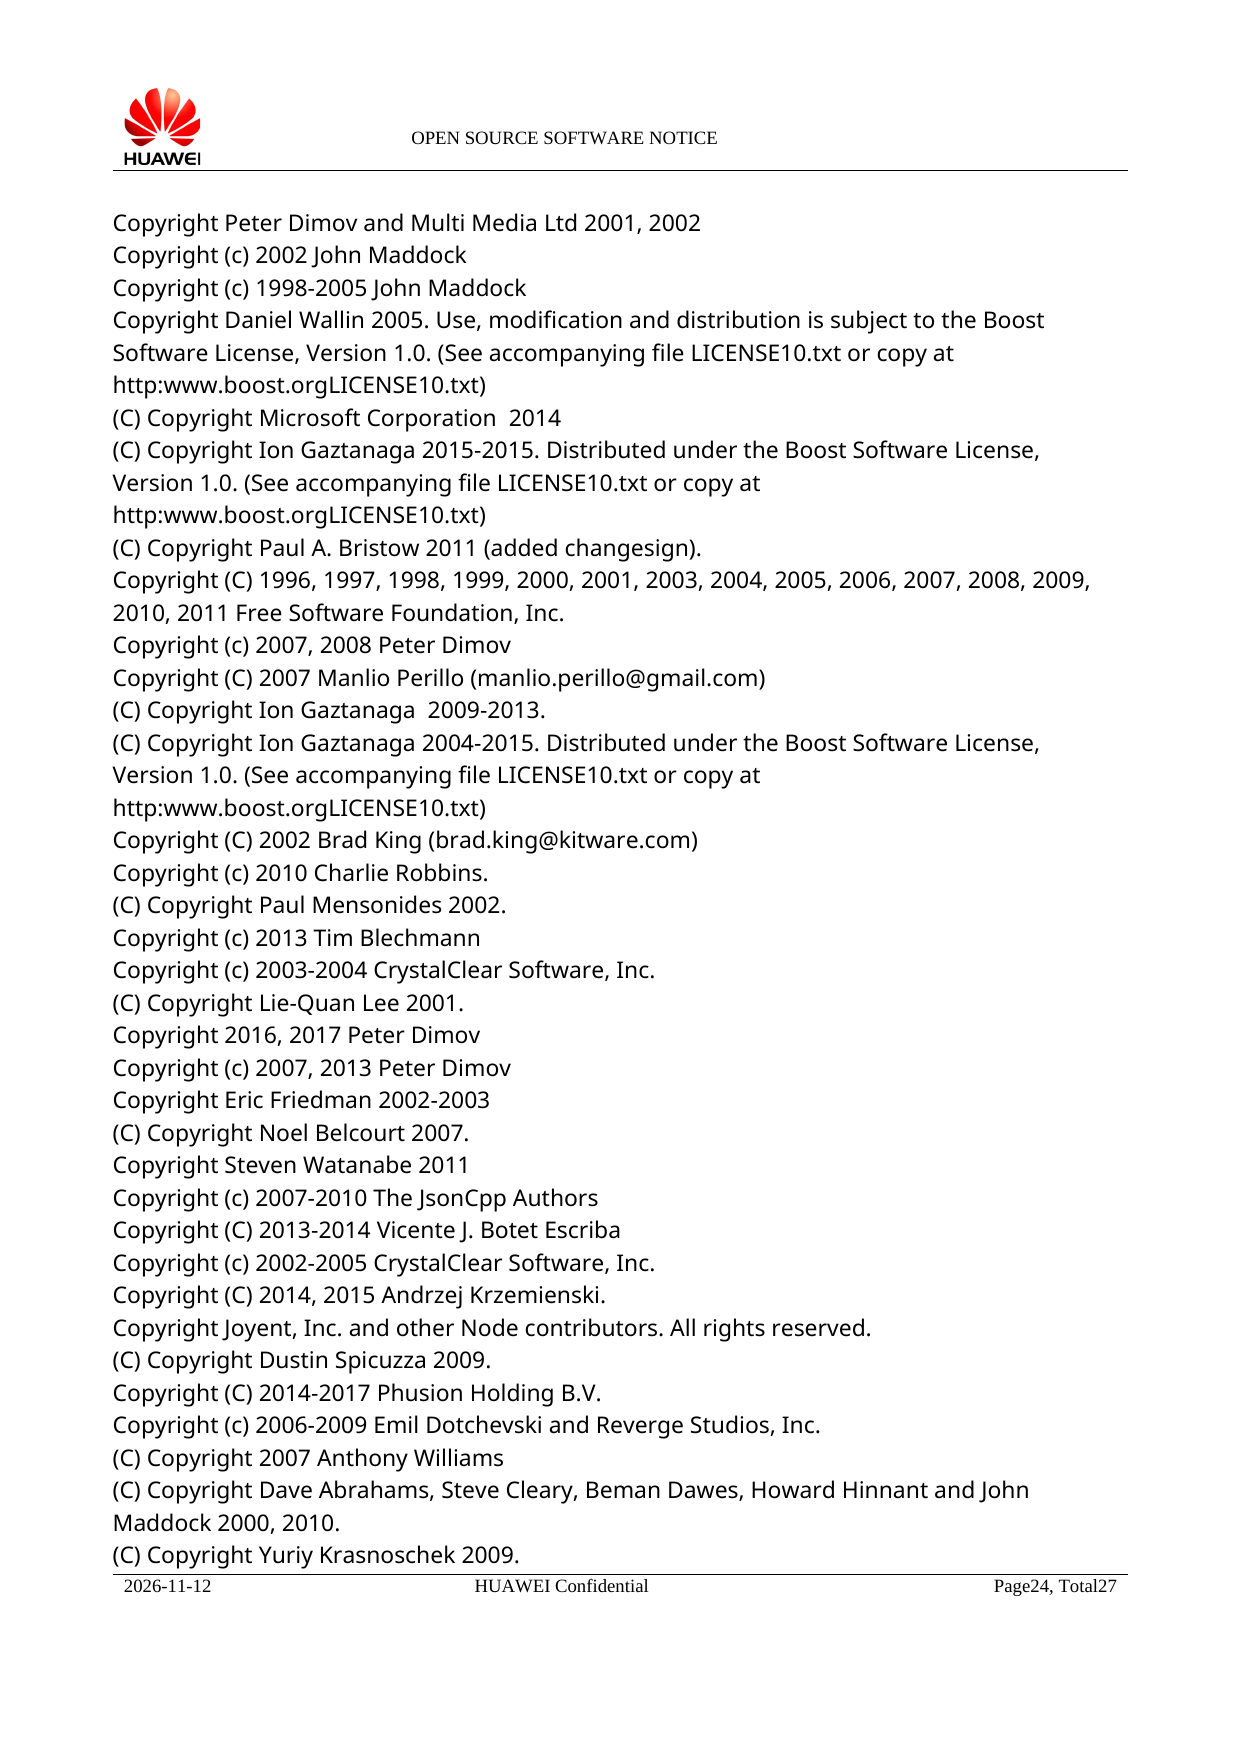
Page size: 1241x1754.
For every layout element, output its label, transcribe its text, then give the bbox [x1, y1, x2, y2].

picture [124, 88, 201, 165]
